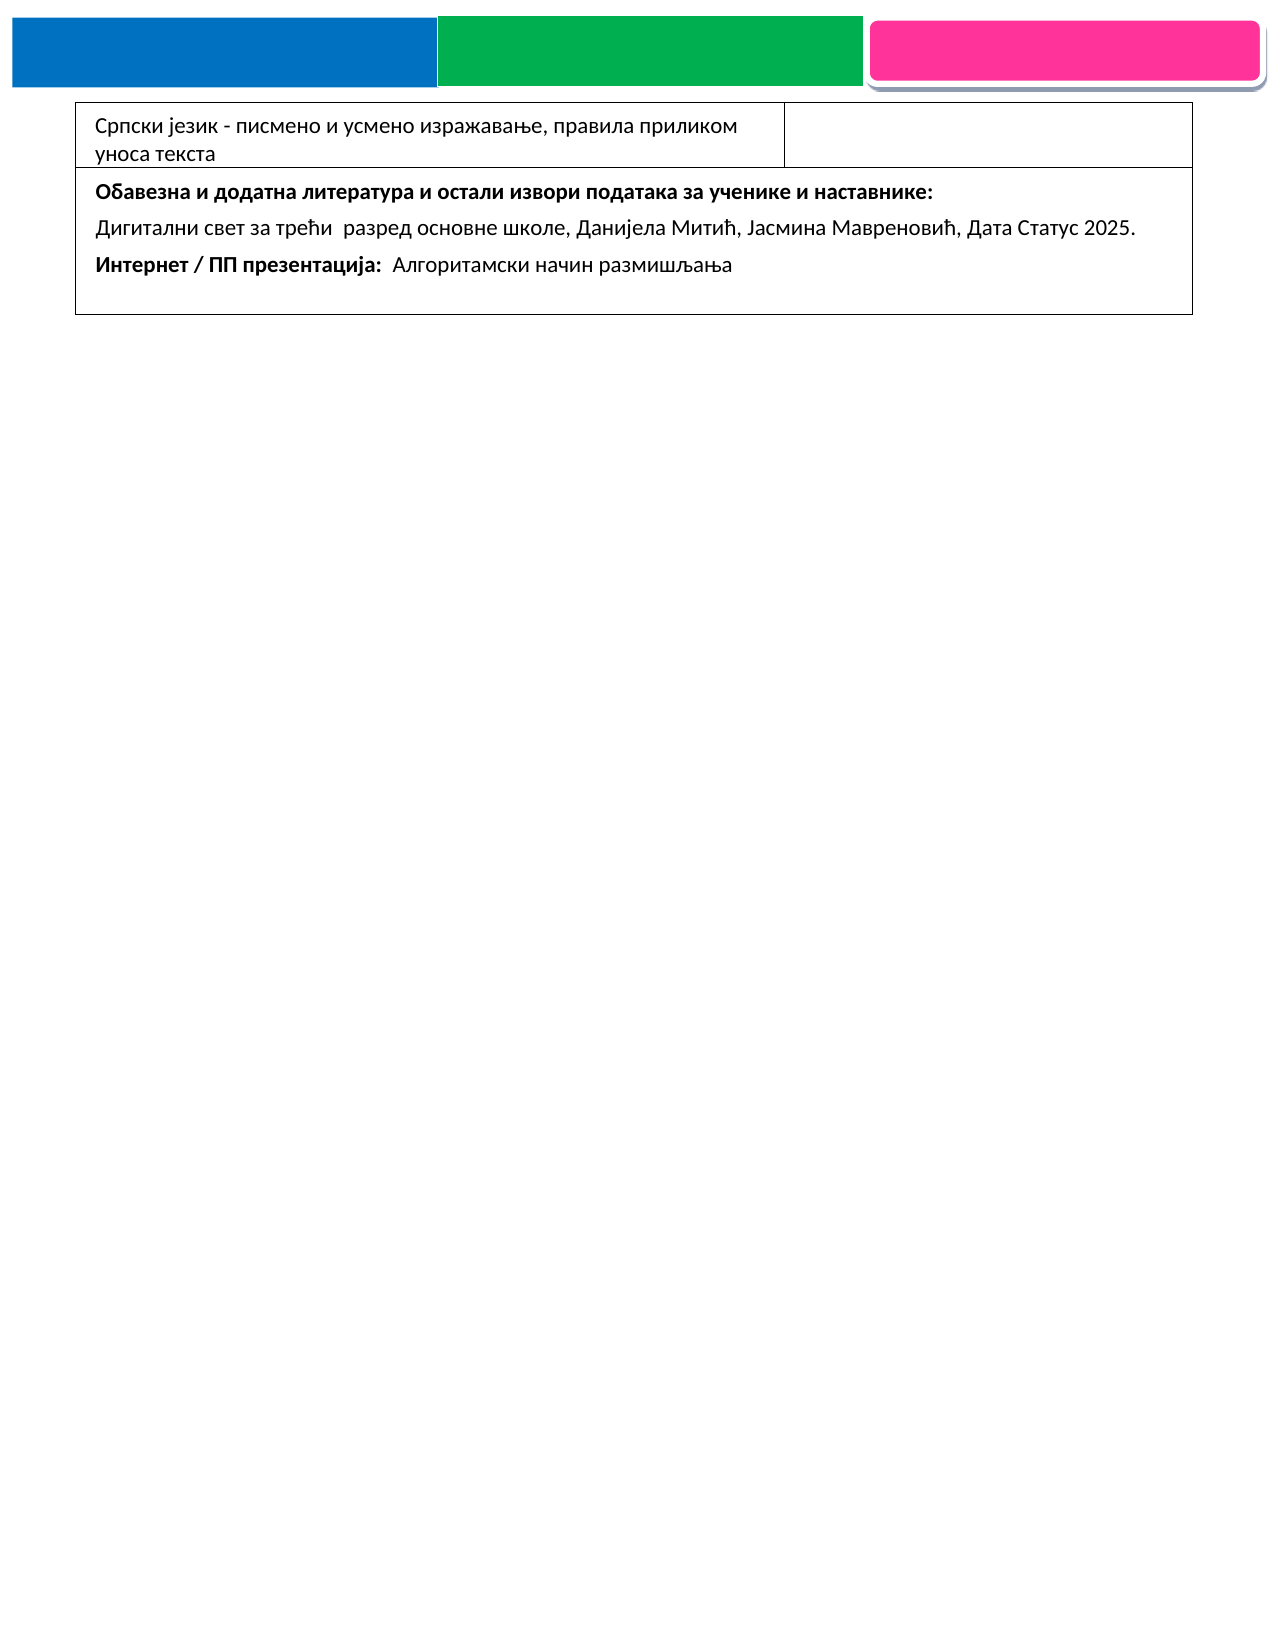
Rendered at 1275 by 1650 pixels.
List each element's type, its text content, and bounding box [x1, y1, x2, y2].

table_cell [76, 103, 784, 167]
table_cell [785, 103, 1192, 167]
table_cell Обавезна и додатна литература и остали извори података за ученике и наставнике: Дигитални свет за трећи разред основне школе, Данијела Митић, Јасмина Мавреновић, Дата Статус 2025. Интернет / ПП презентација: Алгоритамски начин размишљања [76, 168, 1192, 314]
